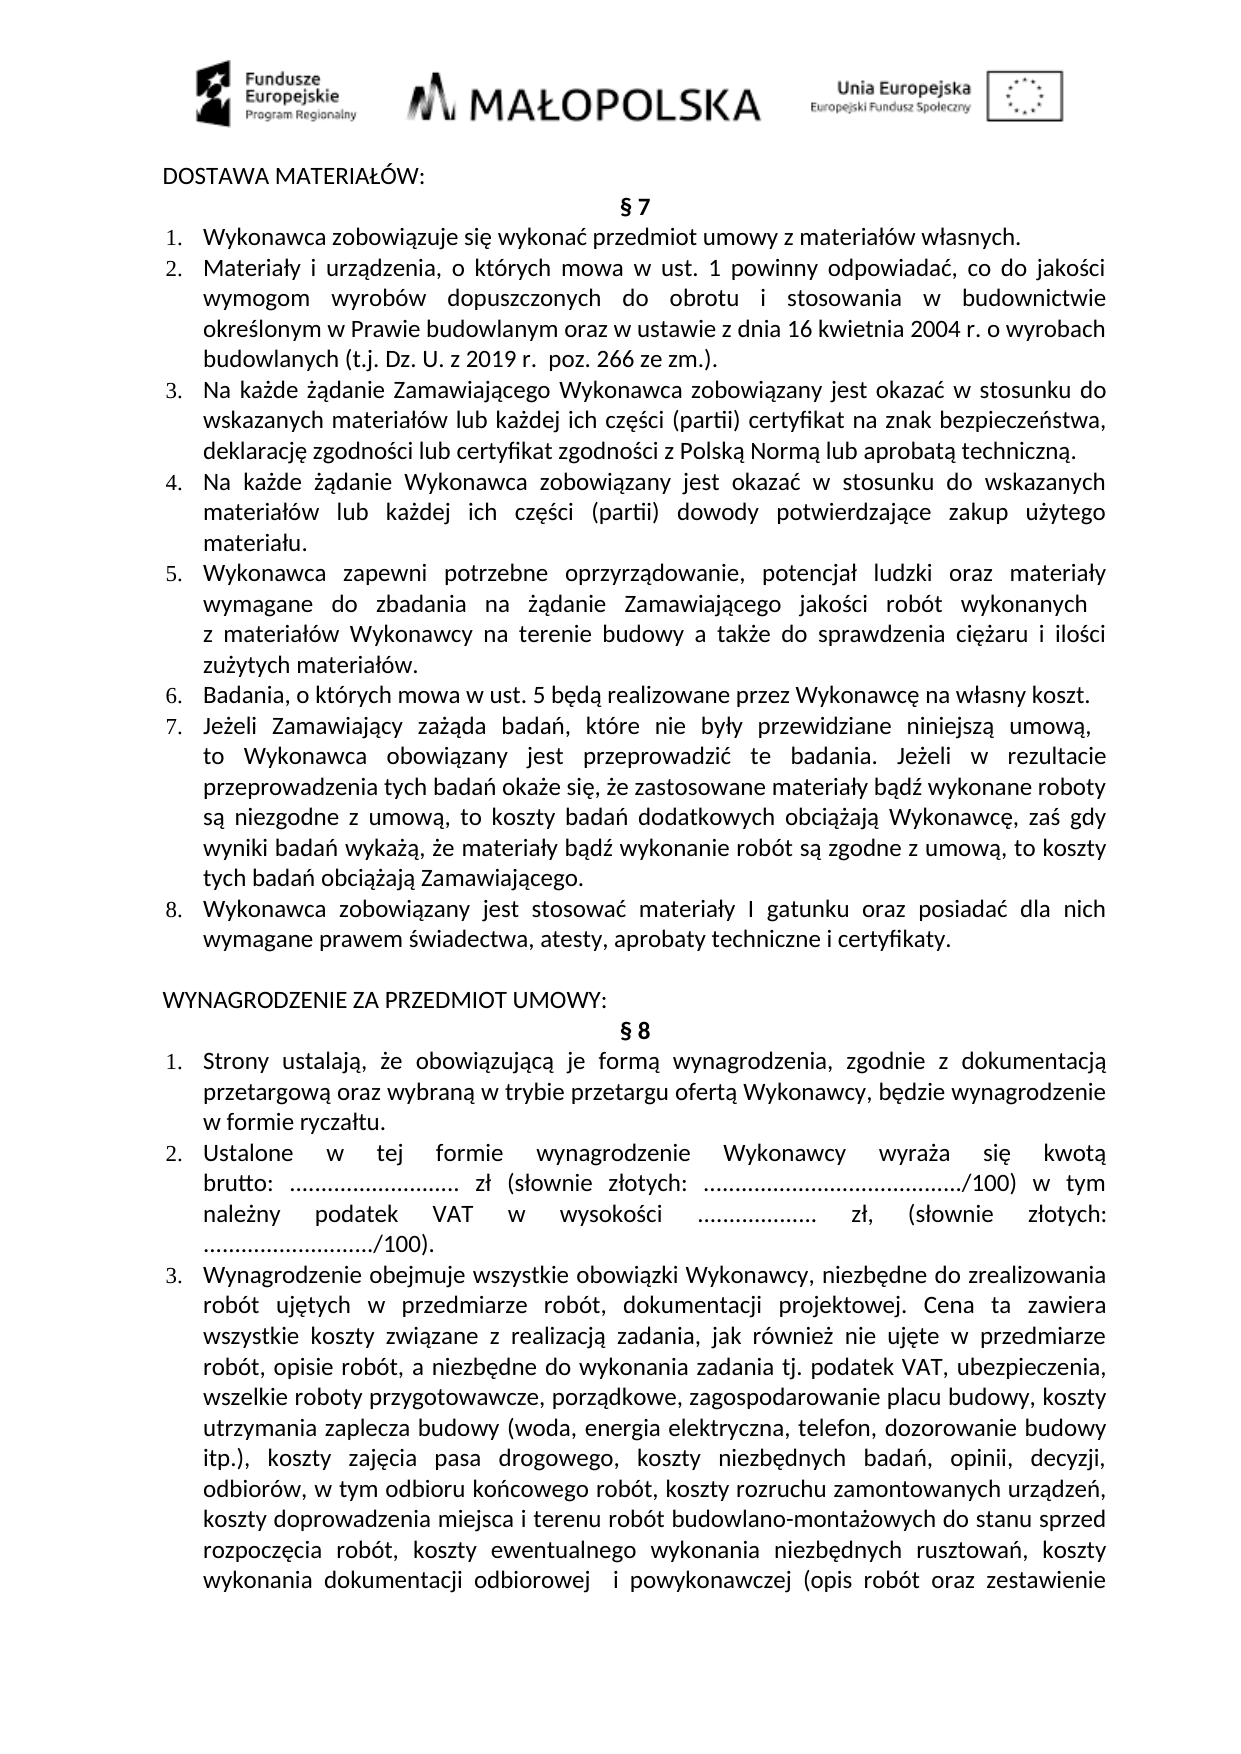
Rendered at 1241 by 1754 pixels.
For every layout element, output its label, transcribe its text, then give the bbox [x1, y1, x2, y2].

list Jeżeli Zamawiający zażąda badań, które nie były przewidziane niniejszą umową, to Wykonawca obowiązany jest przeprowadzić te badania. Jeżeli w rezultacie przeprowadzenia tych badań okaże się, że zastosowane materiały bądź wykonane roboty są niezgodne z umową, to koszty badań dodatkowych obciążają Wykonawcę, zaś gdy wyniki badań wykażą, że materiały bądź wykonanie robót są zgodne z umową, to koszty tych badań obciążają Zamawiającego. [165, 710, 1107, 893]
list Wykonawca zobowiązany jest stosować materiały I gatunku oraz posiadać dla nich wymagane prawem świadectwa, atesty, aprobaty techniczne i certyfikaty. [165, 893, 1107, 954]
list Badania, o których mowa w ust. 5 będą realizowane przez Wykonawcę na własny koszt. [165, 679, 1107, 710]
list Wykonawca zapewni potrzebne oprzyrządowanie, potencjał ludzki oraz materiały wymagane do zbadania na żądanie Zamawiającego jakości robót wykonanych z materiałów Wykonawcy na terenie budowy a także do sprawdzenia ciężaru i ilości zużytych materiałów. [165, 557, 1107, 679]
list Wykonawca zobowiązuje się wykonać przedmiot umowy z materiałów własnych. [165, 221, 1107, 252]
list Na każde żądanie Zamawiającego Wykonawca zobowiązany jest okazać w stosunku do wskazanych materiałów lub każdej ich części (partii) certyfikat na znak bezpieczeństwa, deklarację zgodności lub certyfikat zgodności z Polską Normą lub aprobatą techniczną. [165, 374, 1107, 466]
text DOSTAWA MATERIAŁÓW: [162, 160, 1107, 191]
list Na każde żądanie Wykonawca zobowiązany jest okazać w stosunku do wskazanych materiałów lub każdej ich części (partii) dowody potwierdzające zakup użytego materiału. [165, 466, 1107, 557]
list Strony ustalają, że obowiązującą je formą wynagrodzenia, zgodnie z dokumentacją przetargową oraz wybraną w trybie przetargu ofertą Wykonawcy, będzie wynagrodzenie w formie ryczałtu. [165, 1046, 1107, 1137]
text WYNAGRODZENIE ZA PRZEDMIOT UMOWY: [162, 984, 1107, 1015]
text § 8 [162, 1015, 1107, 1046]
list Materiały i urządzenia, o których mowa w ust. 1 powinny odpowiadać, co do jakości wymogom wyrobów dopuszczonych do obrotu i stosowania w budownictwie określonym w Prawie budowlanym oraz w ustawie z dnia 16 kwietnia 2004 r. o wyrobach budowlanych (t.j. Dz. U. z 2019 r. poz. 266 ze zm.). [165, 252, 1107, 374]
list Ustalone w tej formie wynagrodzenie Wykonawcy wyraża się kwotą brutto: ........................... zł (słownie złotych: ........................................./100) w tym należny podatek VAT w wysokości ................... zł, (słownie złotych: .........................../100). [165, 1137, 1107, 1259]
text § 7 [162, 191, 1107, 221]
picture [162, 29, 1098, 161]
